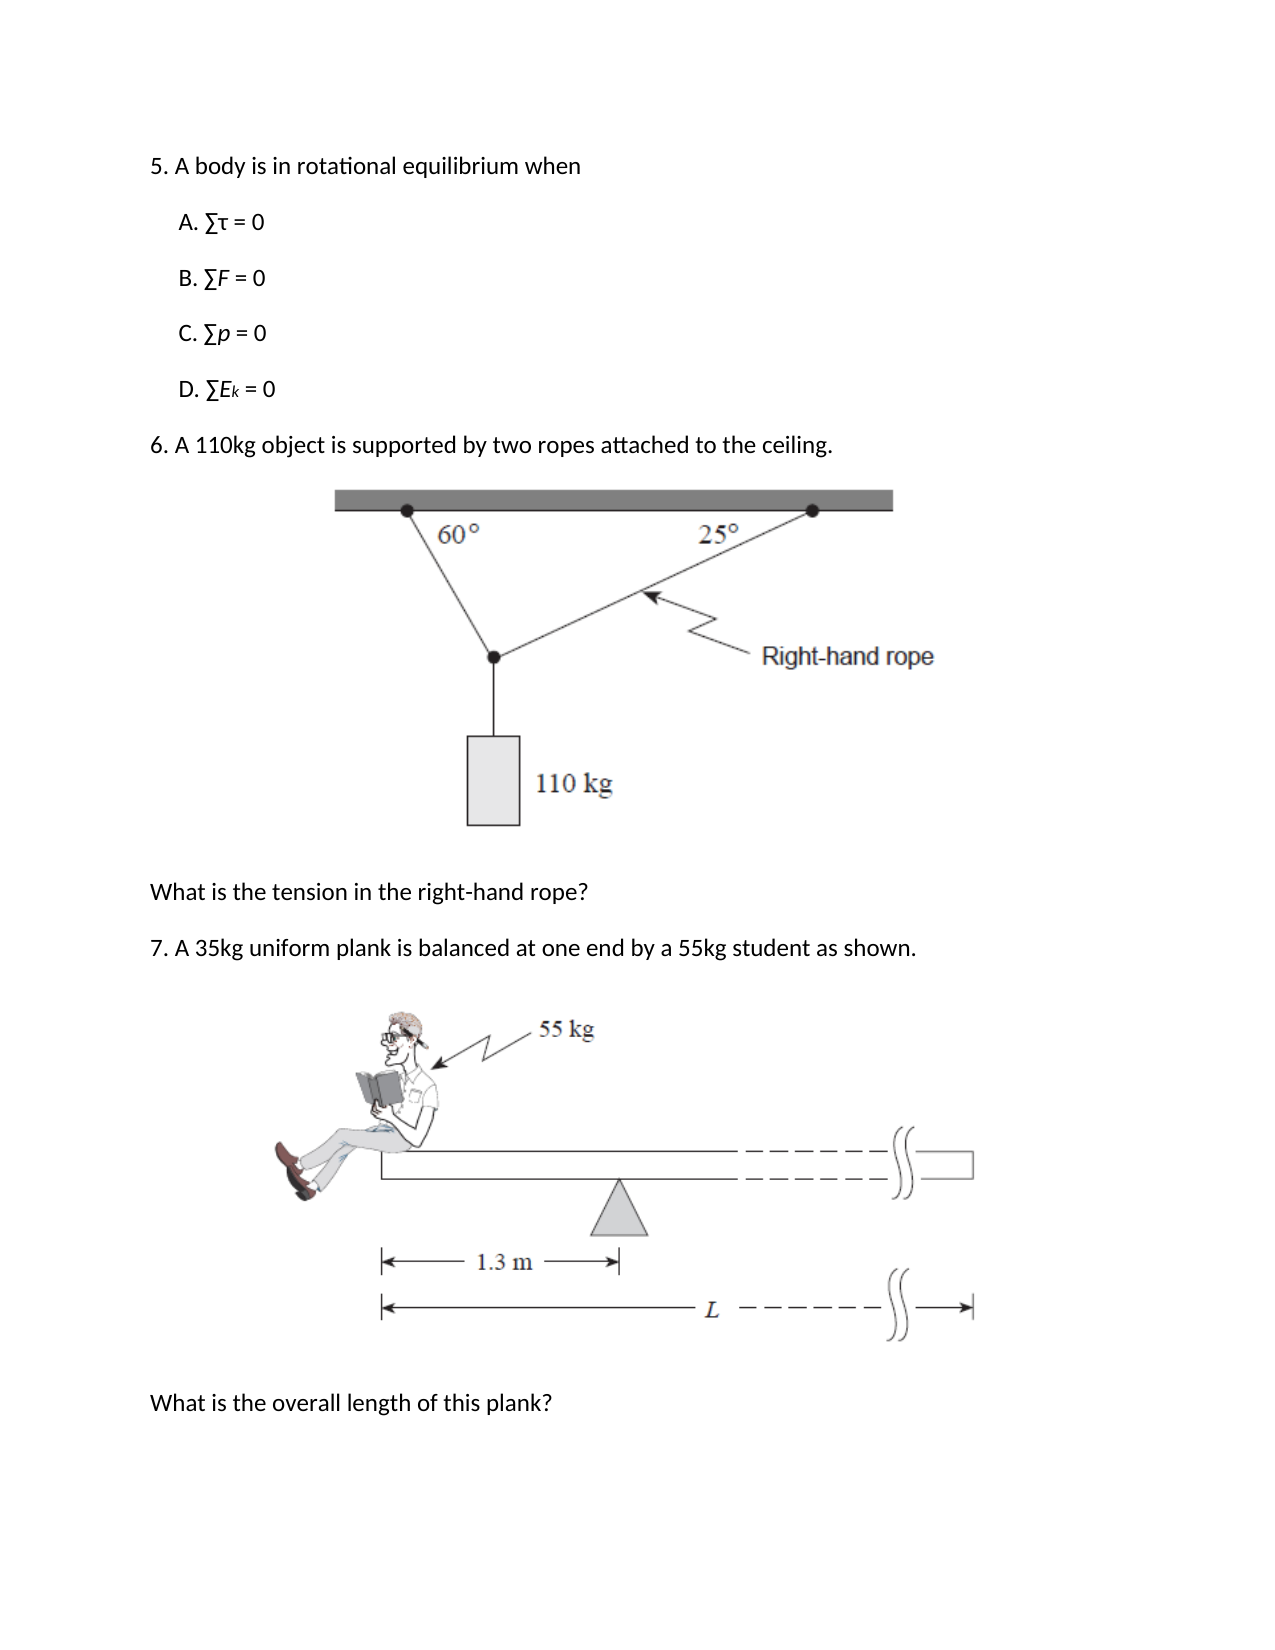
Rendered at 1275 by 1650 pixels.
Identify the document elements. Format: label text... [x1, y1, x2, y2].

text B. ∑F = 0 [150, 262, 1125, 292]
text A. ∑τ = 0 [150, 206, 1125, 236]
text 6. A 110kg object is supported by two ropes attached to the ceiling. [150, 429, 1125, 460]
text C. ∑p = 0 [150, 317, 1125, 348]
text 5. A body is in rotational equilibrium when [150, 150, 1125, 181]
text What is the tension in the right-hand rope? [150, 877, 1125, 907]
text D. ∑Ek = 0 [150, 373, 1125, 404]
text What is the overall length of this plank? [150, 1387, 1125, 1417]
text 7. A 35kg uniform plank is balanced at one end by a 55kg student as shown. [150, 932, 1125, 963]
